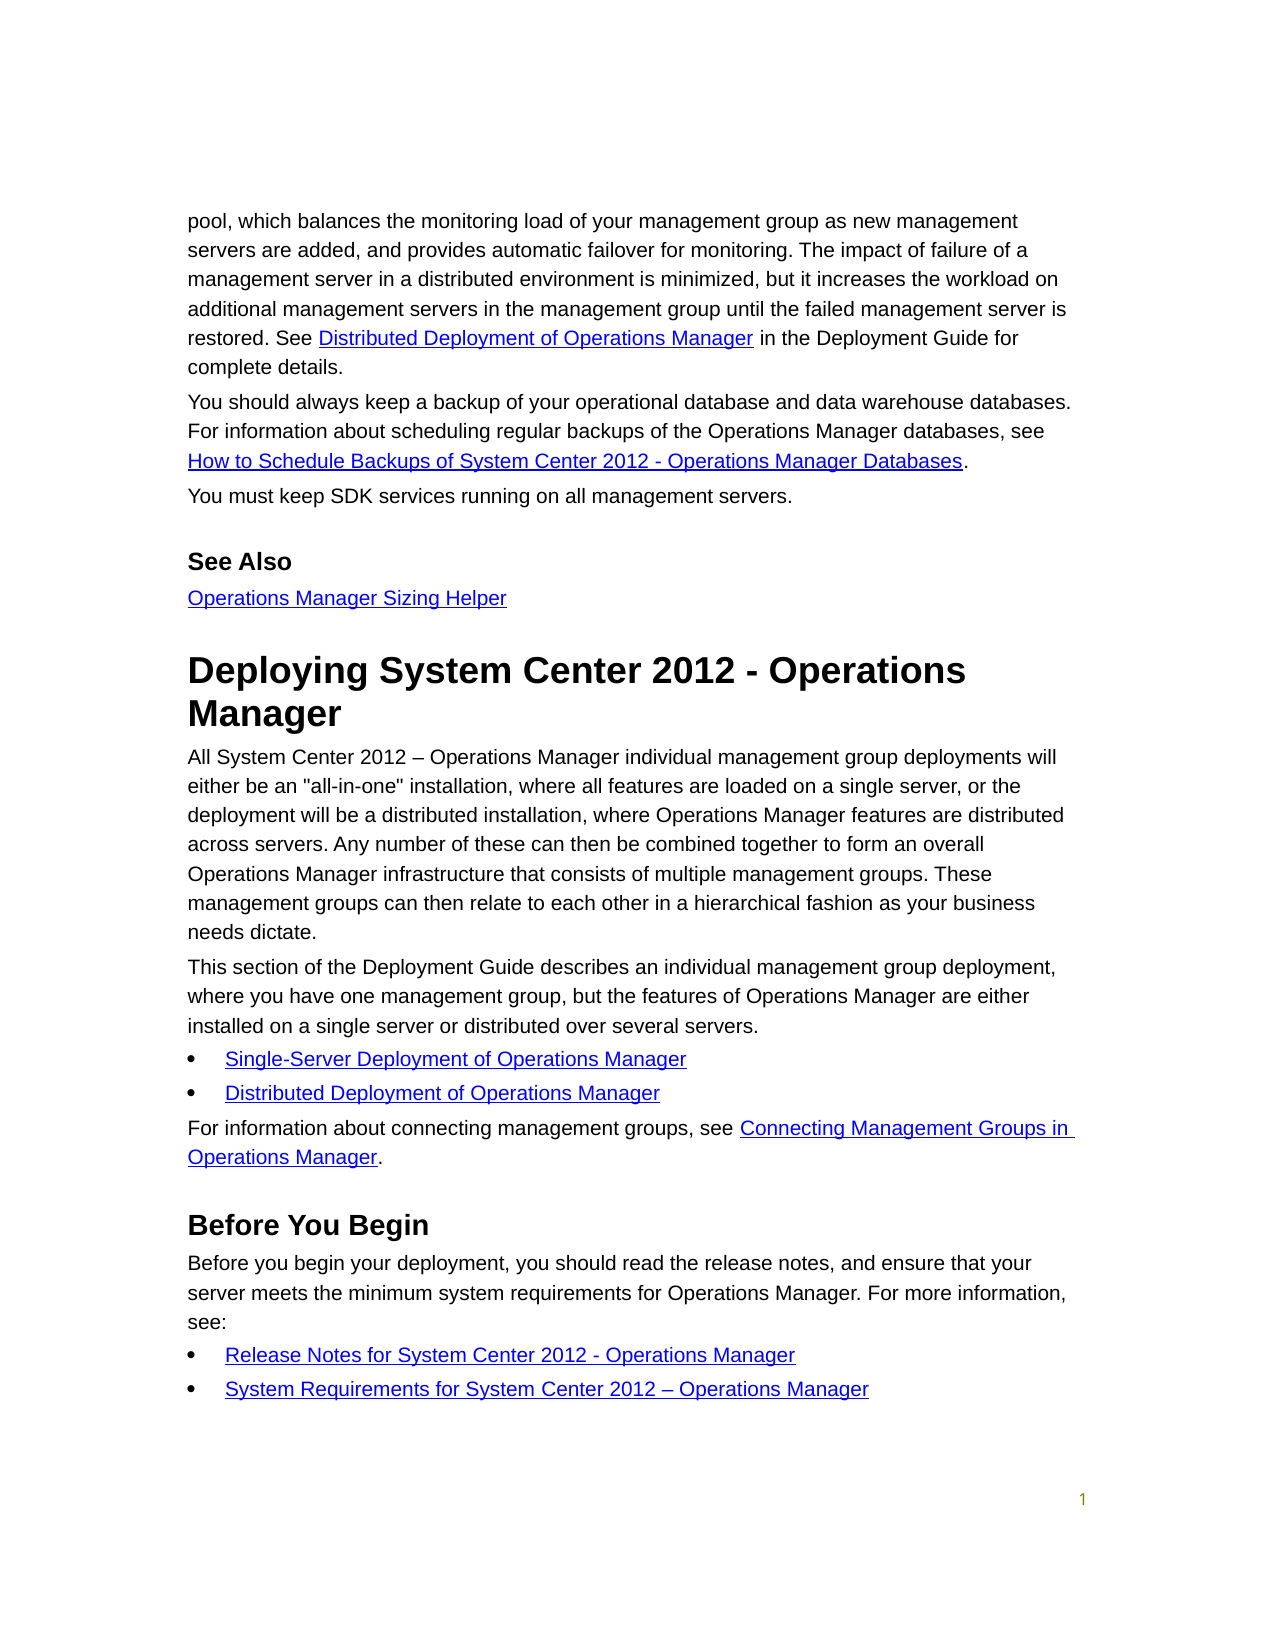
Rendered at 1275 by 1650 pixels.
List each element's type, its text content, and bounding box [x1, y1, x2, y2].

text Operations Manager Sizing Helper [187, 582, 1087, 611]
list  Release Notes for System Center 2012 - Operations Manager [187, 1341, 1087, 1368]
text See Also [187, 547, 1087, 576]
text You must keep SDK services running on all management servers. [187, 480, 1087, 509]
list  Distributed Deployment of Operations Manager [187, 1078, 1087, 1106]
text This section of the Deployment Guide describes an individual management group deployment, where you have one management group, but the features of Operations Manager are either installed on a single server or distributed over several servers. [187, 951, 1087, 1039]
text Before You Begin [187, 1208, 1087, 1241]
list  Single-Server Deployment of Operations Manager [187, 1045, 1087, 1072]
list  System Requirements for System Center 2012 – Operations Manager [187, 1374, 1087, 1402]
text Before you begin your deployment, you should read the release notes, and ensure that your server meets the minimum system requirements for Operations Manager. For more information, see: [187, 1247, 1087, 1335]
text For information about connecting management groups, see Connecting Management Groups in Operations Manager. [187, 1112, 1087, 1170]
text pool, which balances the monitoring load of your management group as new management servers are added, and provides automatic failover for monitoring. The impact of failure of a management server in a distributed environment is minimized, but it increases the workload on additional management servers in the management group until the failed management server is restored. See Distributed Deployment of Operations Manager in the Deployment Guide for complete details. [187, 205, 1087, 380]
text You should always keep a backup of your operational database and data warehouse databases. For information about scheduling regular backups of the Operations Manager databases, see How to Schedule Backups of System Center 2012 - Operations Manager Databases. [187, 386, 1087, 474]
text All System Center 2012 – Operations Manager individual management group deployments will either be an "all-in-one" installation, where all features are loaded on a single server, or the deployment will be a distributed installation, where Operations Manager features are distributed across servers. Any number of these can then be combined together to form an overall Operations Manager infrastructure that consists of multiple management groups. These management groups can then relate to each other in a hierarchical fashion as your business needs dictate. [187, 741, 1087, 945]
text Deploying System Center 2012 - Operations Manager [187, 648, 1087, 735]
